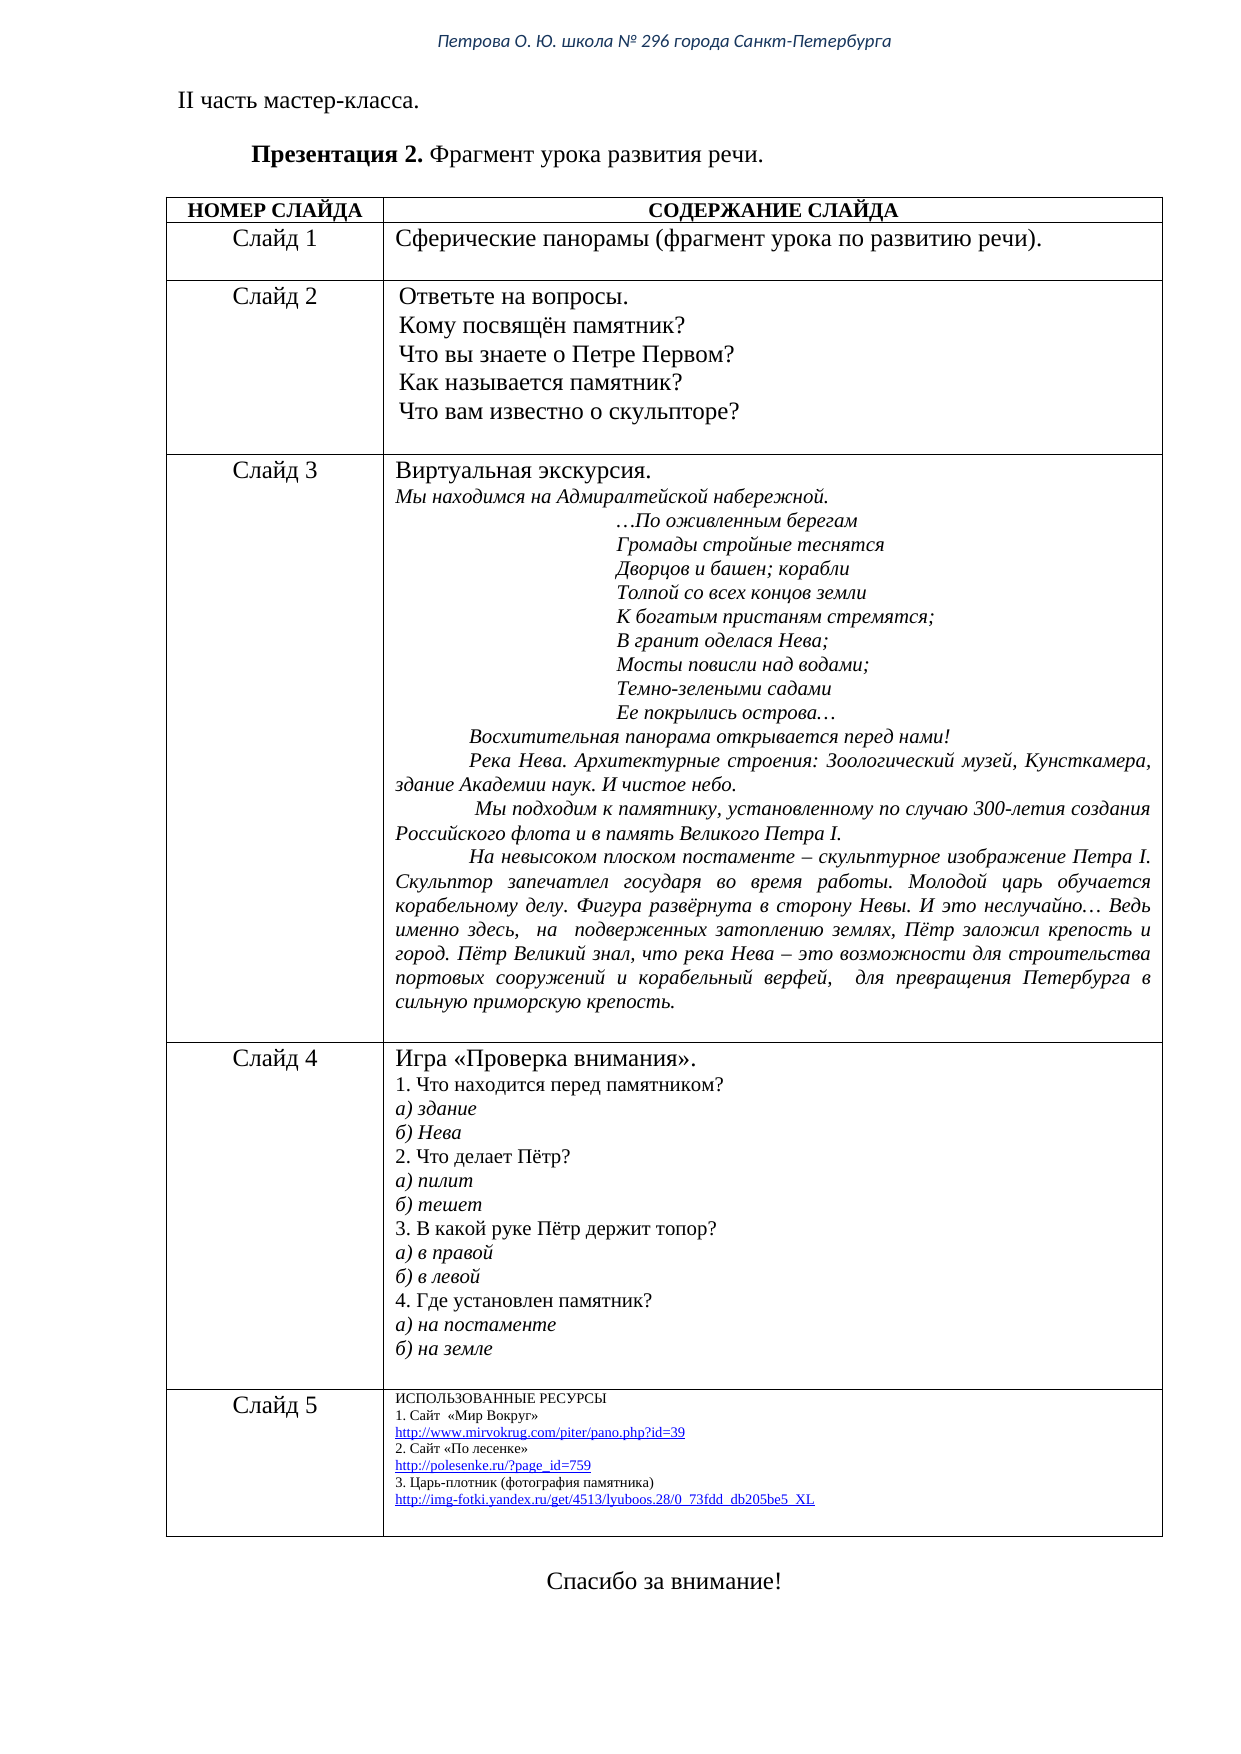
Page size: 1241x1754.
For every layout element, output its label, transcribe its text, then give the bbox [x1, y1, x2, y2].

text Презентация 2. Фрагмент урока развития речи. [177, 139, 1152, 168]
table_cell Слайд 5 [167, 1390, 383, 1536]
table_cell Слайд 3 [167, 455, 383, 1042]
table_cell Слайд 4 [167, 1043, 383, 1389]
table_cell Игра «Проверка внимания». 1. Что находится перед памятником? а) здание б) Нева 2. Что делает Пётр? а) пилит б) тешет 3. В какой руке Пётр держит топор? а) в правой б) в левой 4. Где установлен памятник? а) на постаменте б) на земле [384, 1043, 1162, 1389]
table_header СОДЕРЖАНИЕ СЛАЙДА [384, 198, 1162, 222]
table_cell Слайд 2 [167, 281, 383, 454]
text II часть мастер-класса. [177, 85, 1152, 114]
table_cell Слайд 1 [167, 223, 383, 280]
table_cell Ответьте на вопросы. Кому посвящён памятник? Что вы знаете о Петре Первом? Как называется памятник? Что вам известно о скульпторе? [384, 281, 1162, 454]
table_cell Виртуальная экскурсия. Мы находимся на Адмиралтейской набережной. …По оживленным берегам Громады стройные теснятся Дворцов и башен; корабли Толпой со всех концов земли К богатым пристаням стремятся; В гранит оделася Нева; Мосты повисли над водами; Темно-зелеными садами Ее покрылись острова… Восхитительная панорама открывается перед нами! Река Нева. Архитектурные строения: Зоологический музей, Кунсткамера, здание Академии наук. И чистое небо. Мы подходим к памятнику, установленному по случаю 300-летия создания Российского флота и в память Великого Петра I. На невысоком плоском постаменте – скульптурное изображение Петра I. Скульптор запечатлел государя во время работы. Молодой царь обучается корабельному делу. Фигура развёрнута в сторону Невы. И это неслучайно… Ведь именно здесь, на подверженных затоплению землях, Пётр заложил крепость и город. Пётр Великий знал, что река Нева – это возможности для строительства портовых сооружений и корабельный верфей, для превращения Петербурга в сильную приморскую крепость. [384, 455, 1162, 1042]
table_cell ИСПОЛЬЗОВАННЫЕ РЕСУРСЫ 1. Сайт «Мир Вокруг» http://www.mirvokrug.com/piter/pano.php?id=39 2. Сайт «По лесенке» http://polesenke.ru/?page_id=759 3. Царь-плотник (фотография памятника) http://img-fotki.yandex.ru/get/4513/lyuboos.28/0_73fdd_db205be5_XL [384, 1390, 1162, 1536]
table_cell Сферические панорамы (фрагмент урока по развитию речи). [384, 223, 1162, 280]
table_header НОМЕР СЛАЙДА [167, 198, 383, 222]
text Спасибо за внимание! [177, 1566, 1152, 1595]
